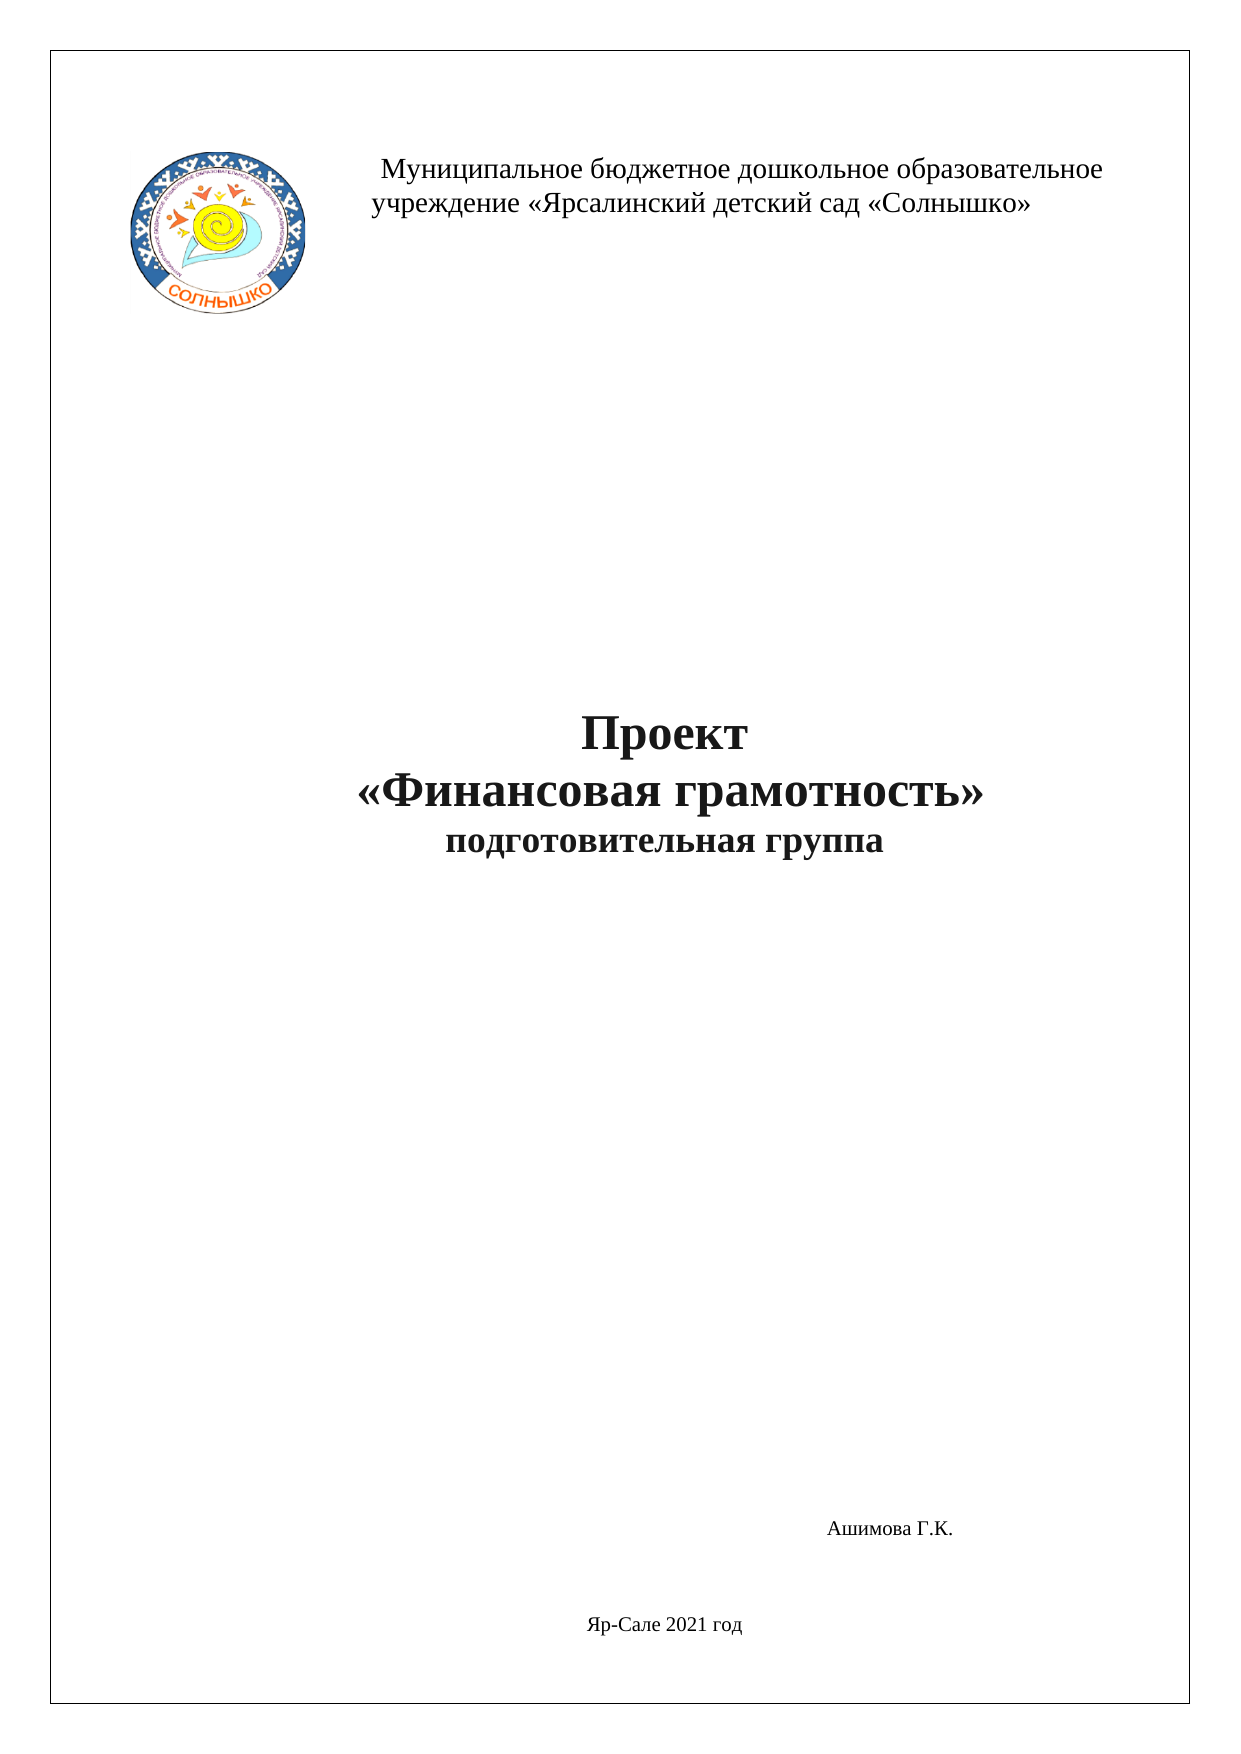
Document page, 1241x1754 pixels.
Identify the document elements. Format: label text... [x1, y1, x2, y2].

text подготовительная группа [177, 818, 1152, 861]
subtitle Муниципальное бюджетное дошкольное образовательное учреждение «Ярсалинский детский сад «Солнышко» [251, 152, 1152, 219]
picture [130, 151, 306, 314]
text Проект [177, 703, 1152, 760]
text Ашимова Г.К. [177, 1516, 1152, 1540]
text Яр-Сале 2021 год [177, 1612, 1152, 1636]
text «Финансовая грамотность» [177, 760, 1152, 818]
